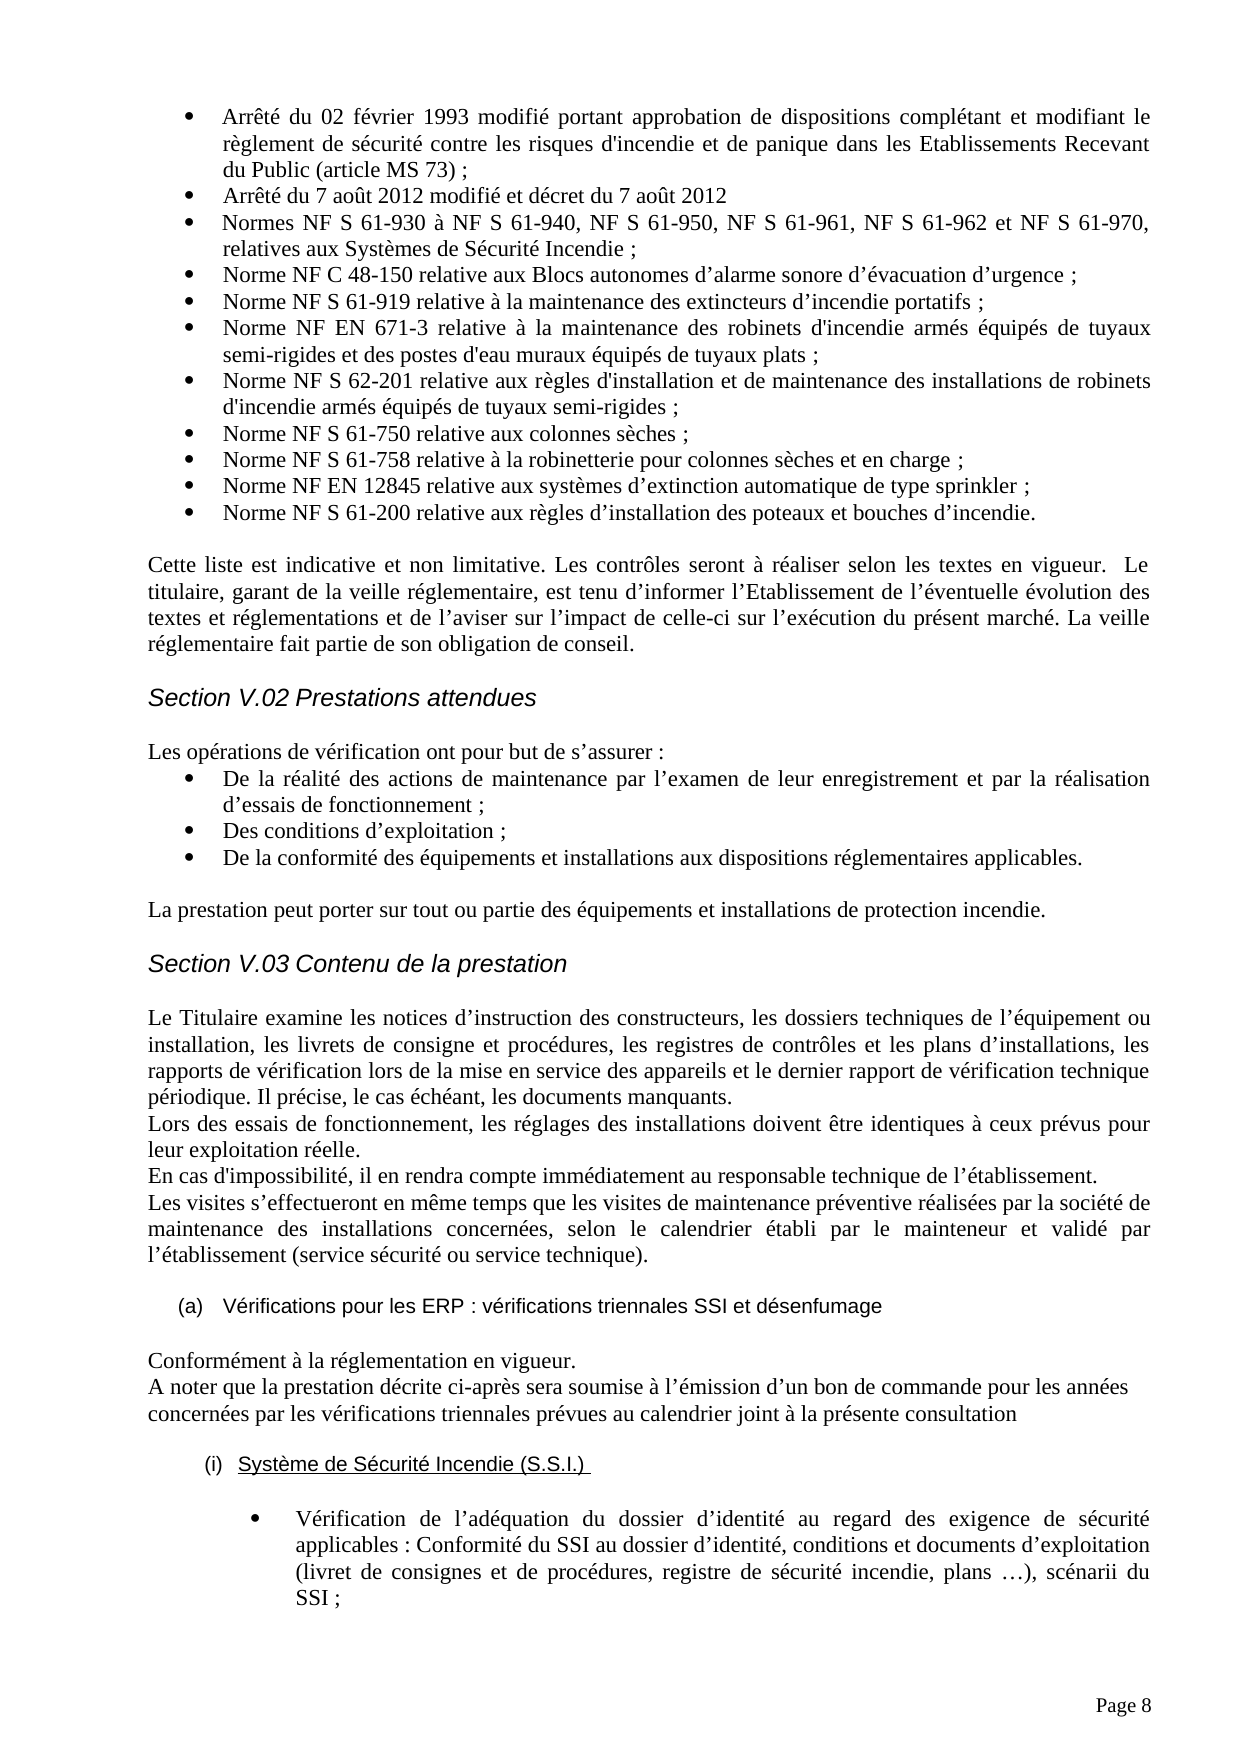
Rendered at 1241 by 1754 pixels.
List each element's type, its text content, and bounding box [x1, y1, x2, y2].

list Norme NF S 61-758 relative à la robinetterie pour colonnes sèches et en charge ; [185, 446, 1152, 472]
list Arrêté du 02 février 1993 modifié portant approbation de dispositions complétant et modifiant le règlement de sécurité contre les risques d'incendie et de panique dans les Etablissements Recevant du Public (article MS 73) ; [185, 103, 1152, 182]
text Les opérations de vérification ont pour but de s’assurer : [148, 738, 1152, 765]
text Le Titulaire examine les notices d’instruction des constructeurs, les dossiers techniques de l’équipement ou installation, les livrets de consigne et procédures, les registres de contrôles et les plans d’installations, les rapports de vérification lors de la mise en service des appareils et le dernier rapport de vérification technique périodique. Il précise, le cas échéant, les documents manquants. [148, 1004, 1152, 1110]
subtitle Système de Sécurité Incendie (S.S.I.) [223, 1452, 1152, 1476]
text Conformément à la réglementation en vigueur. [148, 1347, 1152, 1373]
text Cette liste est indicative et non limitative. Les contrôles seront à réaliser selon les textes en vigueur. Le titulaire, garant de la veille réglementaire, est tenu d’informer l’Etablissement de l’éventuelle évolution des textes et réglementations et de l’aviser sur l’impact de celle-ci sur l’exécution du présent marché. La veille réglementaire fait partie de son obligation de conseil. [148, 551, 1152, 657]
list Norme NF C 48-150 relative aux Blocs autonomes d’alarme sonore d’évacuation d’urgence ; [185, 262, 1152, 288]
list Norme NF EN 671-3 relative à la maintenance des robinets d'incendie armés équipés de tuyaux semi-rigides et des postes d'eau muraux équipés de tuyaux plats ; [185, 314, 1152, 367]
text Lors des essais de fonctionnement, les réglages des installations doivent être identiques à ceux prévus pour leur exploitation réelle. [148, 1110, 1152, 1162]
list De la réalité des actions de maintenance par l’examen de leur enregistrement et par la réalisation d’essais de fonctionnement ; [185, 765, 1152, 817]
text Les visites s’effectueront en même temps que les visites de maintenance préventive réalisées par la société de maintenance des installations concernées, selon le calendrier établi par le mainteneur et validé par l’établissement (service sécurité ou service technique). [148, 1189, 1152, 1268]
list Norme NF S 61-750 relative aux colonnes sèches ; [185, 420, 1152, 446]
list La prestation peut porter sur tout ou partie des équipements et installations de protection incendie. [148, 896, 1152, 923]
list Norme NF S 62-201 relative aux règles d'installation et de maintenance des installations de robinets d'incendie armés équipés de tuyaux semi-rigides ; [185, 367, 1152, 420]
subtitle Vérifications pour les ERP : vérifications triennales SSI et désenfumage [178, 1294, 1152, 1318]
subtitle Prestations attendues [148, 683, 1152, 712]
text A noter que la prestation décrite ci-après sera soumise à l’émission d’un bon de commande pour les années concernées par les vérifications triennales prévues au calendrier joint à la présente consultation [148, 1373, 1152, 1426]
list Arrêté du 7 août 2012 modifié et décret du 7 août 2012 [185, 182, 1152, 209]
subtitle Contenu de la prestation [148, 949, 1152, 978]
text En cas d'impossibilité, il en rendra compte immédiatement au responsable technique de l’établissement. [148, 1162, 1152, 1189]
list Norme NF S 61-200 relative aux règles d’installation des poteaux et bouches d’incendie. [185, 499, 1152, 525]
list Norme NF EN 12845 relative aux systèmes d’extinction automatique de type sprinkler ; [185, 472, 1152, 499]
list Vérification de l’adéquation du dossier d’identité au regard des exigence de sécurité applicables : Conformité du SSI au dossier d’identité, conditions et documents d’exploitation (livret de consignes et de procédures, registre de sécurité incendie, plans …), scénarii du SSI ; [251, 1505, 1152, 1610]
list Norme NF S 61-919 relative à la maintenance des extincteurs d’incendie portatifs ; [185, 288, 1152, 314]
list Normes NF S 61-930 à NF S 61-940, NF S 61-950, NF S 61-961, NF S 61-962 et NF S 61-970, relatives aux Systèmes de Sécurité Incendie ; [185, 209, 1152, 262]
list De la conformité des équipements et installations aux dispositions réglementaires applicables. [185, 844, 1152, 870]
list Des conditions d’exploitation ; [185, 817, 1152, 844]
